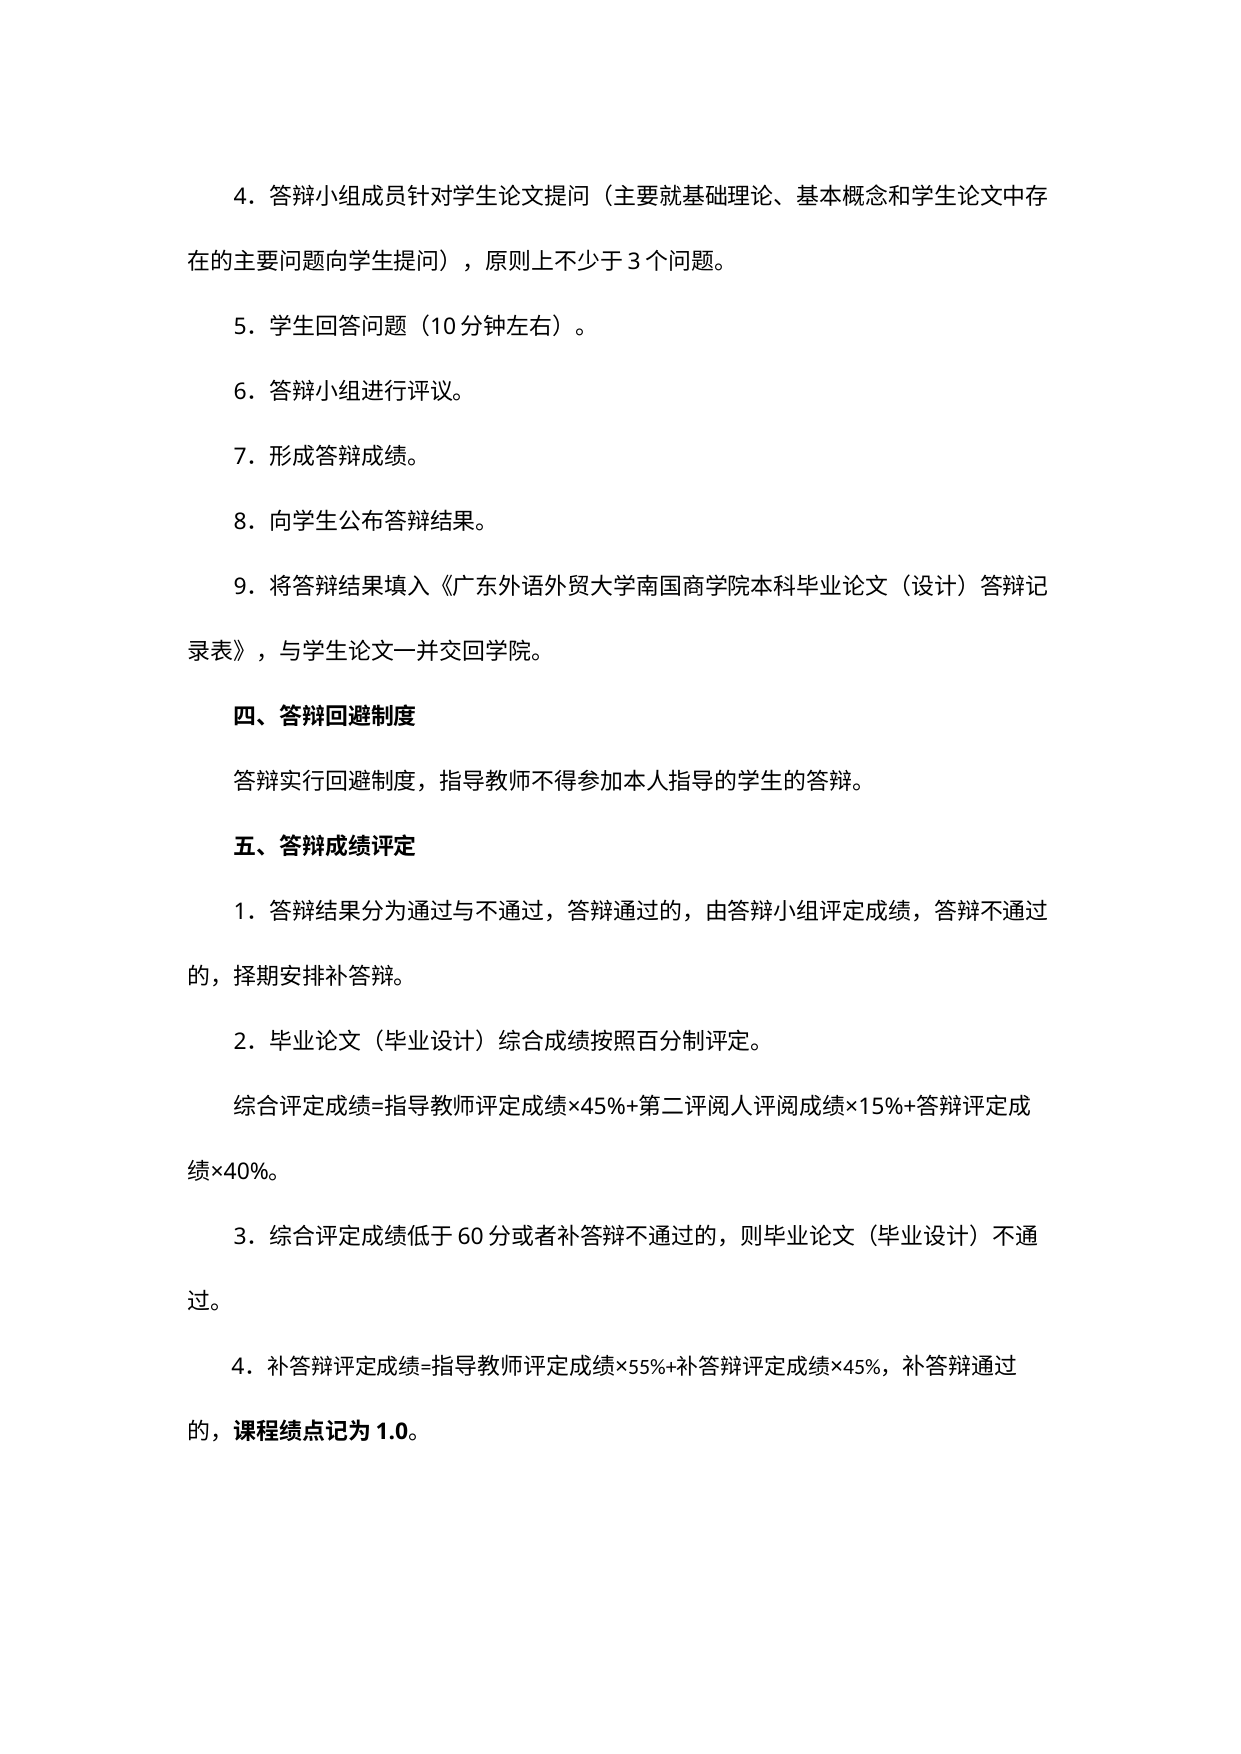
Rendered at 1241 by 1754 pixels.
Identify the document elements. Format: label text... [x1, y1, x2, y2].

text 5．学生回答问题（10分钟左右）。 [187, 292, 1053, 357]
list 综合评定成绩低于60分或者补答辩不通过的，则毕业论文（毕业设计）不通过。 [187, 1202, 1053, 1332]
text 四、答辩回避制度 [187, 682, 1053, 747]
text 1．答辩结果分为通过与不通过，答辩通过的，由答辩小组评定成绩，答辩不通过的，择期安排补答辩。 [187, 877, 1053, 1007]
text 6．答辩小组进行评议。 [187, 357, 1053, 422]
text 综合评定成绩=指导教师评定成绩×45%+第二评阅人评阅成绩×15%+答辩评定成绩×40%。 [187, 1072, 1053, 1202]
text 4．答辩小组成员针对学生论文提问（主要就基础理论、基本概念和学生论文中存在的主要问题向学生提问），原则上不少于3个问题。 [187, 162, 1053, 292]
text 7．形成答辩成绩。 [187, 422, 1053, 487]
text 2．毕业论文（毕业设计）综合成绩按照百分制评定。 [187, 1007, 1053, 1072]
text 五、答辩成绩评定 [187, 812, 1053, 877]
text 答辩实行回避制度，指导教师不得参加本人指导的学生的答辩。 [187, 747, 1053, 812]
text 8．向学生公布答辩结果。 [187, 487, 1053, 552]
list 补答辩评定成绩=指导教师评定成绩×55%+补答辩评定成绩×45%，补答辩通过的，课程绩点记为1.0。 [187, 1332, 1053, 1462]
text 9．将答辩结果填入《广东外语外贸大学南国商学院本科毕业论文（设计）答辩记录表》，与学生论文一并交回学院。 [187, 552, 1053, 682]
